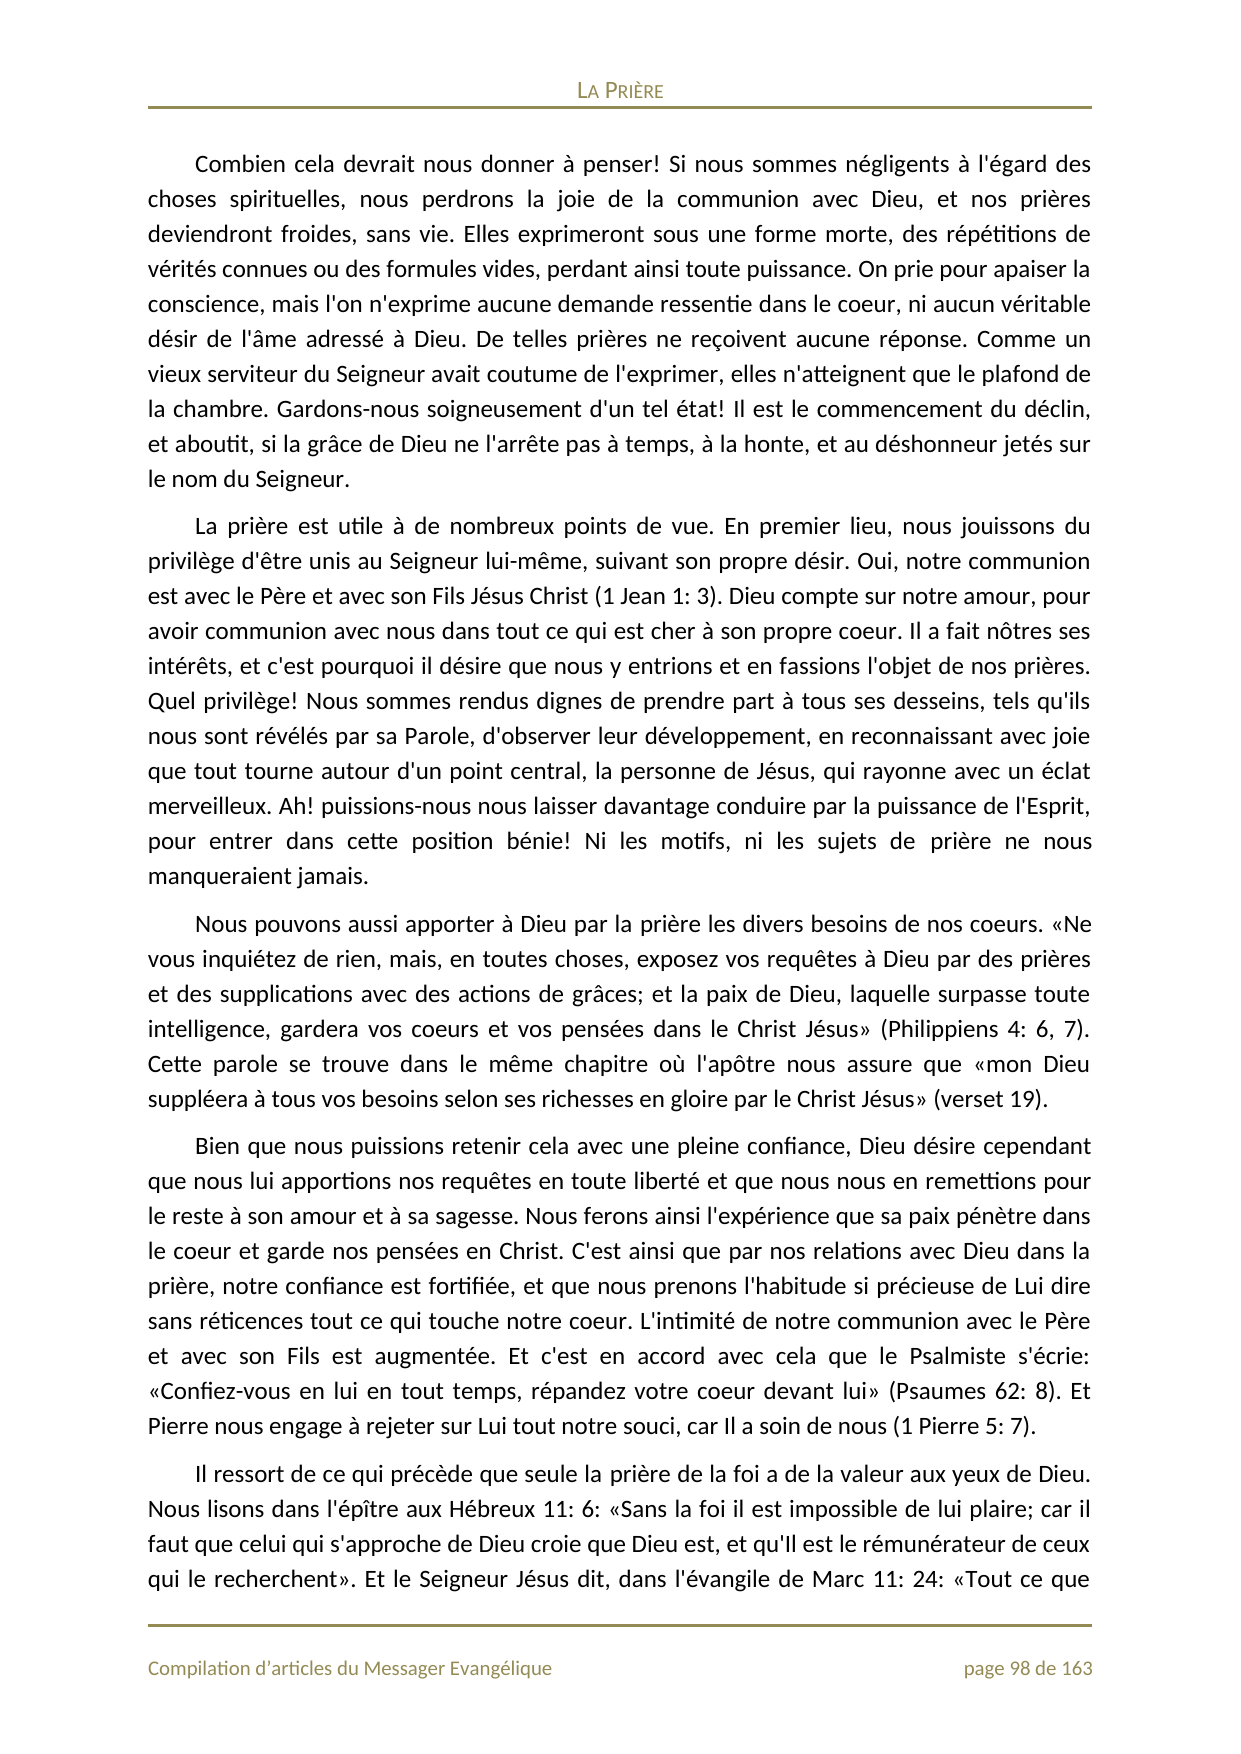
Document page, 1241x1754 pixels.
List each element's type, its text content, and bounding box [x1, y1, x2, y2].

text Combien cela devrait nous donner à penser! Si nous sommes négligents à l'égard des choses spirituelles, nous perdrons la joie de la communion avec Dieu, et nos prières deviendront froides, sans vie. Elles exprimeront sous une forme morte, des répétitions de vérités connues ou des formules vides, perdant ainsi toute puissance. On prie pour apaiser la conscience, mais l'on n'exprime aucune demande ressentie dans le coeur, ni aucun véritable désir de l'âme adressé à Dieu. De telles prières ne reçoivent aucune réponse. Comme un vieux serviteur du Seigneur avait coutume de l'exprimer, elles n'atteignent que le plafond de la chambre. Gardons-nous soigneusement d'un tel état! Il est le commencement du déclin, et aboutit, si la grâce de Dieu ne l'arrête pas à temps, à la honte, et au déshonneur jetés sur le nom du Seigneur. [148, 148, 1092, 493]
text Bien que nous puissions retenir cela avec une pleine confiance, Dieu désire cependant que nous lui apportions nos requêtes en toute liberté et que nous nous en remettions pour le reste à son amour et à sa sagesse. Nous ferons ainsi l'expérience que sa paix pénètre dans le coeur et garde nos pensées en Christ. C'est ainsi que par nos relations avec Dieu dans la prière, notre confiance est fortifiée, et que nous prenons l'habitude si précieuse de Lui dire sans réticences tout ce qui touche notre coeur. L'intimité de notre communion avec le Père et avec son Fils est augmentée. Et c'est en accord avec cela que le Psalmiste s'écrie: «Confiez-vous en lui en tout temps, répandez votre coeur devant lui» (Psaumes 62: 8). Et Pierre nous engage à rejeter sur Lui tout notre souci, car Il a soin de nous (1 Pierre 5: 7). [148, 1130, 1092, 1441]
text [148, 1458, 1092, 1593]
text La prière est utile à de nombreux points de vue. En premier lieu, nous jouissons du privilège d'être unis au Seigneur lui-même, suivant son propre désir. Oui, notre communion est avec le Père et avec son Fils Jésus Christ (1 Jean 1: 3). Dieu compte sur notre amour, pour avoir communion avec nous dans tout ce qui est cher à son propre coeur. Il a fait nôtres ses intérêts, et c'est pourquoi il désire que nous y entrions et en fassions l'objet de nos prières. Quel privilège! Nous sommes rendus dignes de prendre part à tous ses desseins, tels qu'ils nous sont révélés par sa Parole, d'observer leur développement, en reconnaissant avec joie que tout tourne autour d'un point central, la personne de Jésus, qui rayonne avec un éclat merveilleux. Ah! puissions-nous nous laisser davantage conduire par la puissance de l'Esprit, pour entrer dans cette position bénie! Ni les motifs, ni les sujets de prière ne nous manqueraient jamais. [148, 510, 1092, 891]
text Nous pouvons aussi apporter à Dieu par la prière les divers besoins de nos coeurs. «Ne vous inquiétez de rien, mais, en toutes choses, exposez vos requêtes à Dieu par des prières et des supplications avec des actions de grâces; et la paix de Dieu, laquelle surpasse toute intelligence, gardera vos coeurs et vos pensées dans le Christ Jésus» (Philippiens 4: 6, 7). Cette parole se trouve dans le même chapitre où l'apôtre nous assure que «mon Dieu suppléera à tous vos besoins selon ses richesses en gloire par le Christ Jésus» (verset 19). [148, 908, 1092, 1113]
